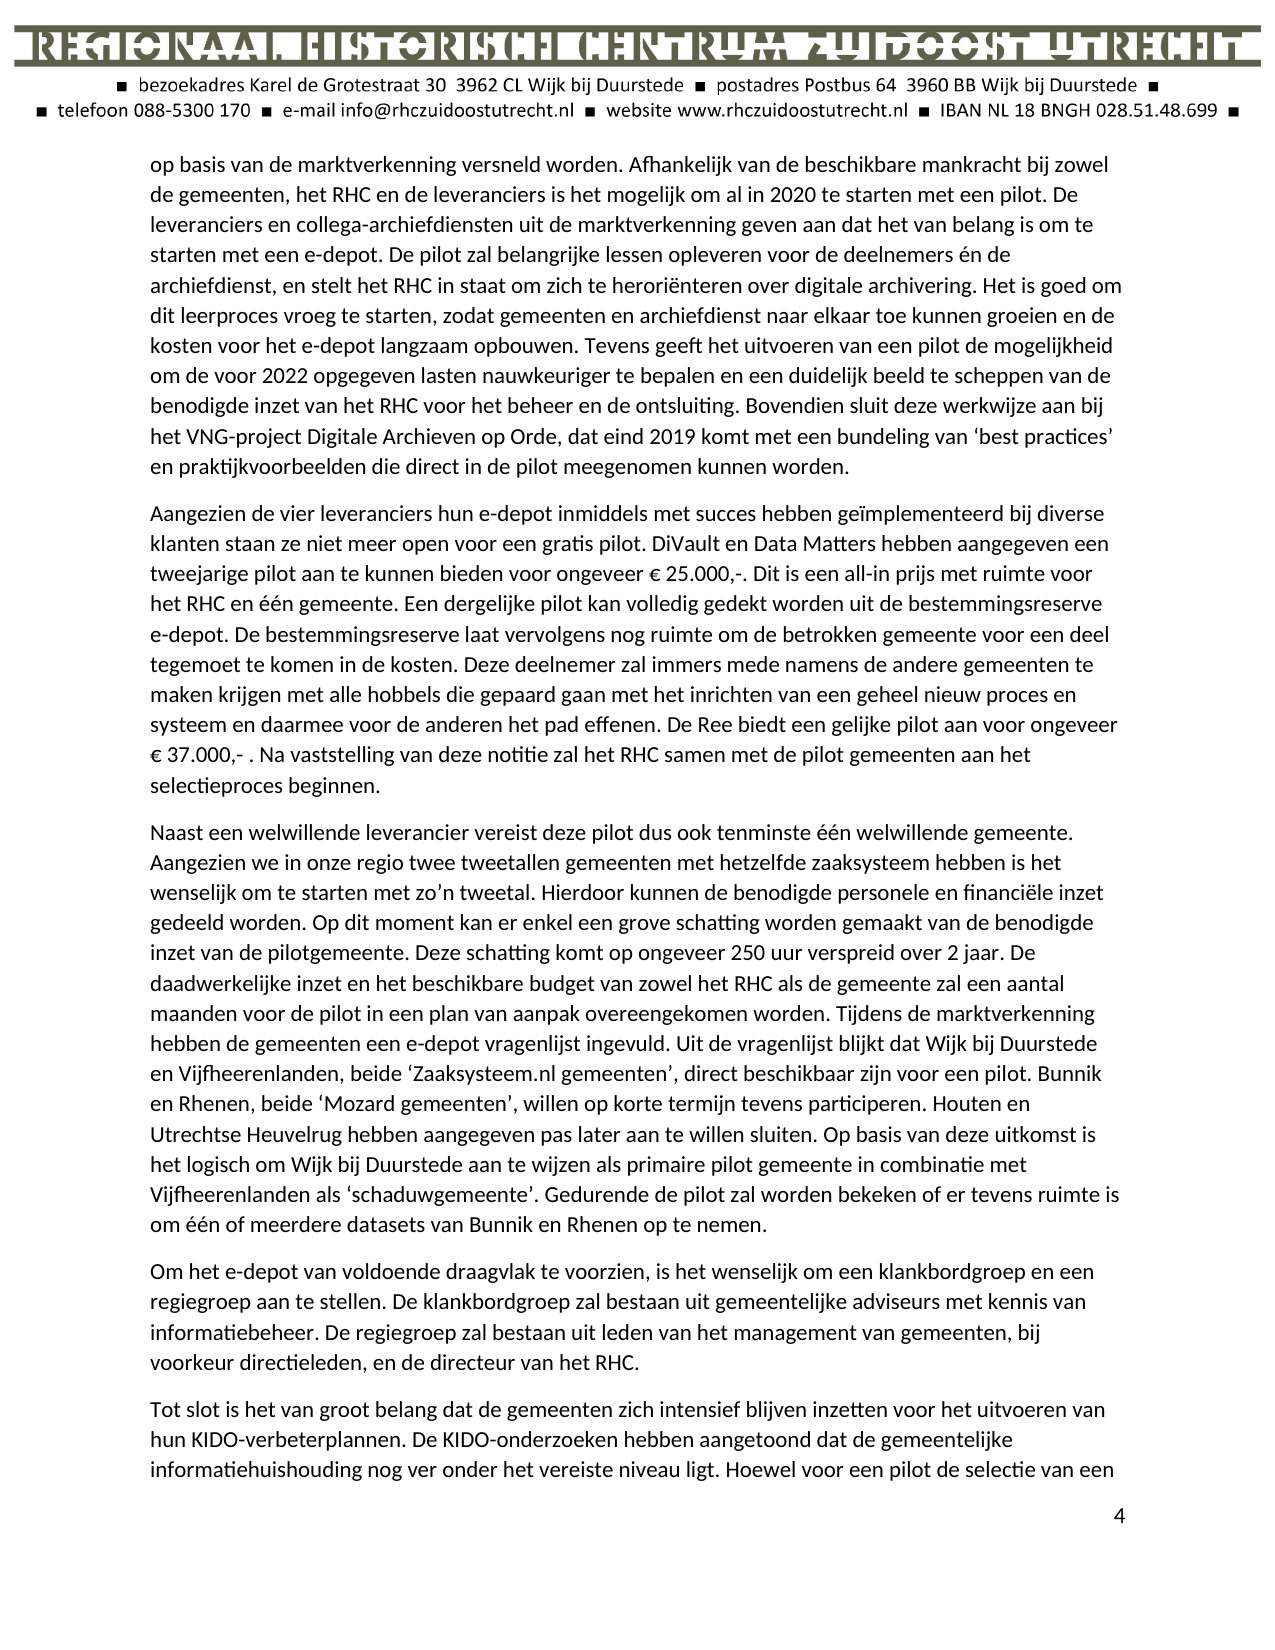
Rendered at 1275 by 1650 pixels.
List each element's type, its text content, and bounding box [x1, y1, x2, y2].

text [150, 150, 1125, 480]
text Aangezien de vier leveranciers hun e-depot inmiddels met succes hebben geïmplementeerd bij diverse klanten staan ze niet meer open voor een gratis pilot. DiVault en Data Matters hebben aangegeven een tweejarige pilot aan te kunnen bieden voor ongeveer € 25.000,-. Dit is een all-in prijs met ruimte voor het RHC en één gemeente. Een dergelijke pilot kan volledig gedekt worden uit de bestemmingsreserve e-depot. De bestemmingsreserve laat vervolgens nog ruimte om de betrokken gemeente voor een deel tegemoet te komen in de kosten. Deze deelnemer zal immers mede namens de andere gemeenten te maken krijgen met alle hobbels die gepaard gaan met het inrichten van een geheel nieuw proces en systeem en daarmee voor de anderen het pad effenen. De Ree biedt een gelijke pilot aan voor ongeveer € 37.000,- . Na vaststelling van deze notitie zal het RHC samen met de pilot gemeenten aan het selectieproces beginnen. [150, 499, 1125, 799]
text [150, 1395, 1125, 1483]
text Naast een welwillende leverancier vereist deze pilot dus ook tenminste één welwillende gemeente. Aangezien we in onze regio twee tweetallen gemeenten met hetzelfde zaaksysteem hebben is het wenselijk om te starten met zo’n tweetal. Hierdoor kunnen de benodigde personele en financiële inzet gedeeld worden. Op dit moment kan er enkel een grove schatting worden gemaakt van de benodigde inzet van de pilotgemeente. Deze schatting komt op ongeveer 250 uur verspreid over 2 jaar. De daadwerkelijke inzet en het beschikbare budget van zowel het RHC als de gemeente zal een aantal maanden voor de pilot in een plan van aanpak overeengekomen worden. Tijdens de marktverkenning hebben de gemeenten een e-depot vragenlijst ingevuld. Uit de vragenlijst blijkt dat Wijk bij Duurstede en Vijfheerenlanden, beide ‘Zaaksysteem.nl gemeenten’, direct beschikbaar zijn voor een pilot. Bunnik en Rhenen, beide ‘Mozard gemeenten’, willen op korte termijn tevens participeren. Houten en Utrechtse Heuvelrug hebben aangegeven pas later aan te willen sluiten. Op basis van deze uitkomst is het logisch om Wijk bij Duurstede aan te wijzen als primaire pilot gemeente in combinatie met Vijfheerenlanden als ‘schaduwgemeente’. Gedurende de pilot zal worden bekeken of er tevens ruimte is om één of meerdere datasets van Bunnik en Rhenen op te nemen. [150, 818, 1125, 1238]
text Om het e-depot van voldoende draagvlak te voorzien, is het wenselijk om een klankbordgroep en een regiegroep aan te stellen. De klankbordgroep zal bestaan uit gemeentelijke adviseurs met kennis van informatiebeheer. De regiegroep zal bestaan uit leden van het management van gemeenten, bij voorkeur directieleden, en de directeur van het RHC. [150, 1257, 1125, 1376]
picture [14, 0, 1261, 1650]
